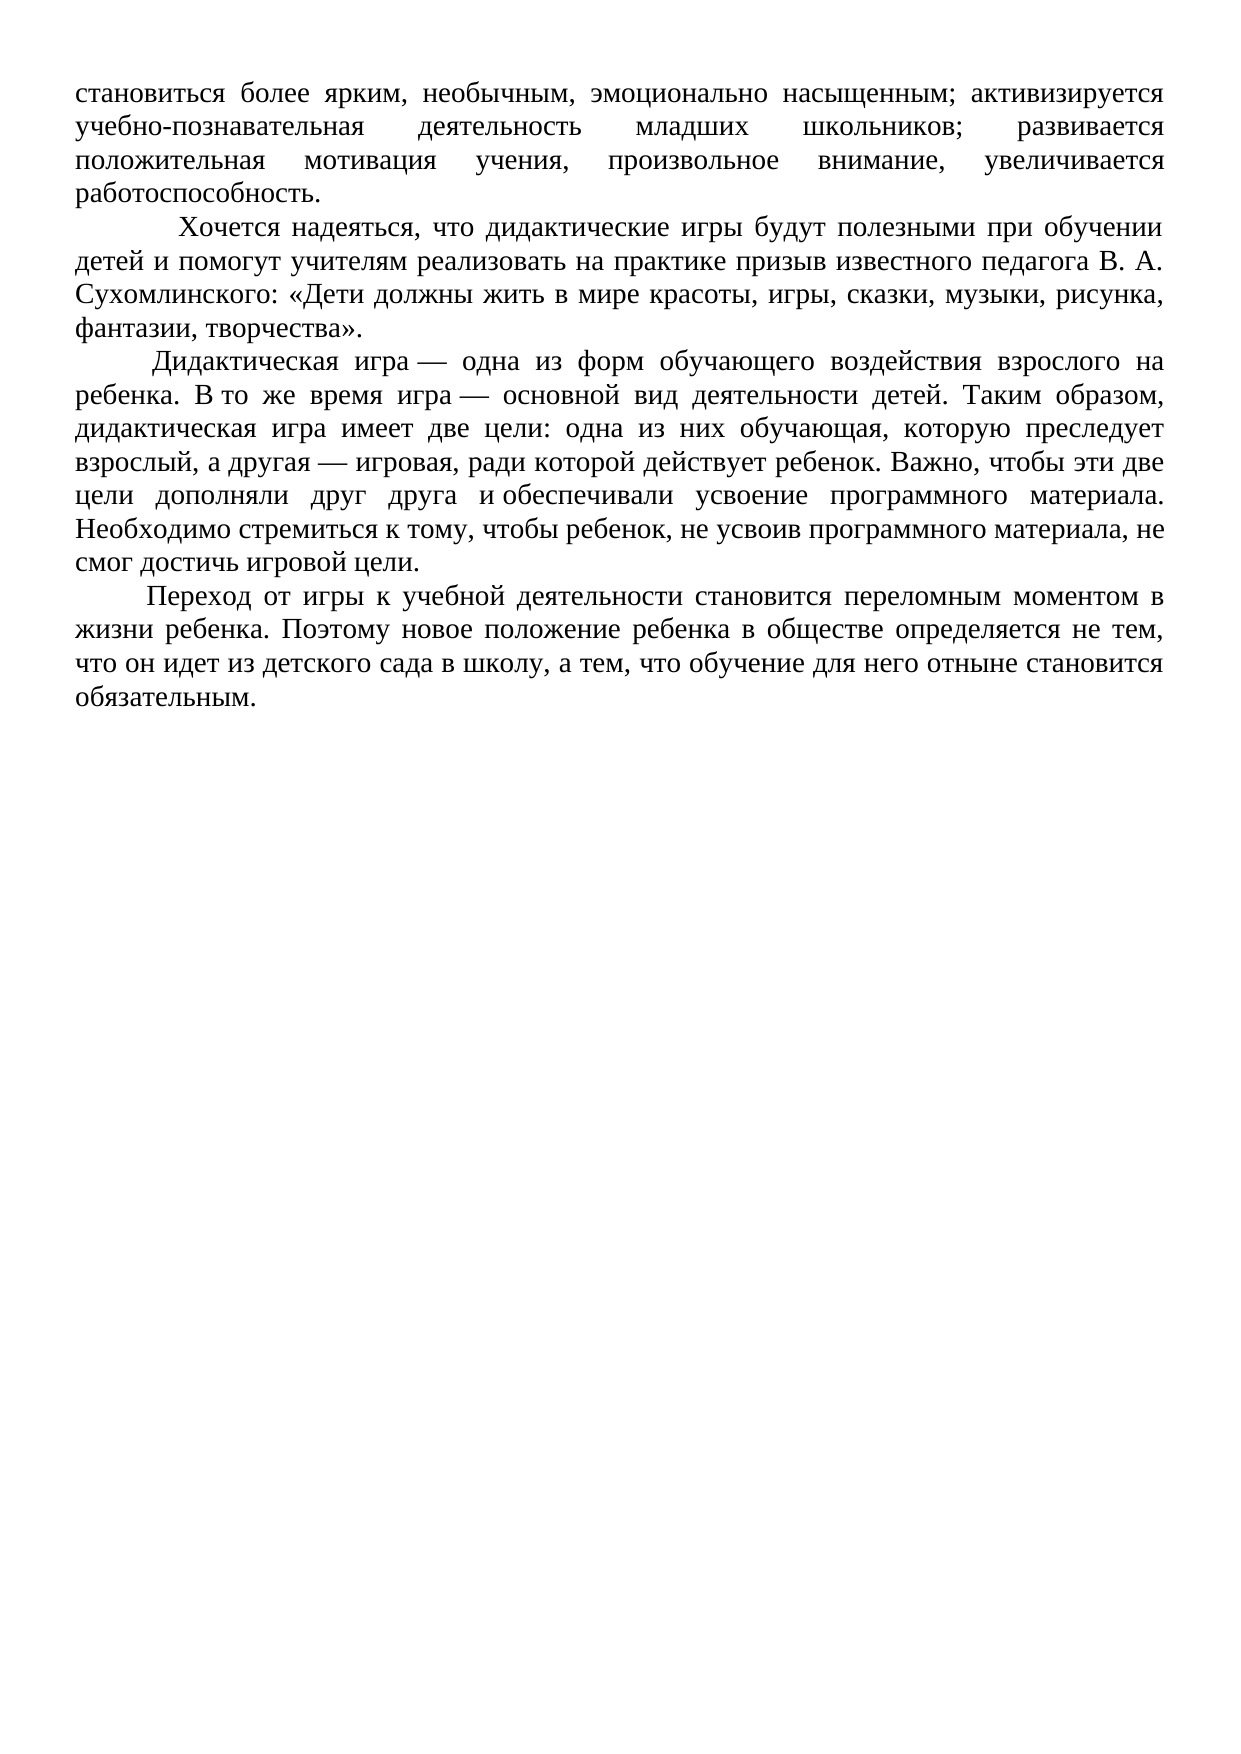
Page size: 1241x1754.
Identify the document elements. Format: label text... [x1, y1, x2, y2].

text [75, 75, 1165, 209]
text Переход от игры к учебной деятельности становится переломным моментом в жизни ребенка. Поэтому новое положение ребенка в обществе определяется не тем, что он идет из детского сада в школу, а тем, что обучение для него отныне становится обязательным. [75, 578, 1165, 712]
text Дидактическая игра — одна из форм обучающего воздействия взрослого на ребенка. В то же время игра — основной вид деятельности детей. Таким образом, дидактическая игра имеет две цели: одна из них обучающая, которую преследует взрослый, а другая — игровая, ради которой действует ребенок. Важно, чтобы эти две цели дополняли друг друга и обеспечивали усвоение программного материала. Необходимо стремиться к тому, чтобы ребенок, не усвоив программного материала, не смог достичь игровой цели. [75, 343, 1165, 578]
text Хочется надеяться, что дидактические игры будут полезными при обучении детей и помогут учителям реализовать на практике призыв известного педагога В. А. Сухомлинского: «Дети должны жить в мире красоты, игры, сказки, музыки, рисунка, фантазии, творчества». [75, 209, 1165, 343]
